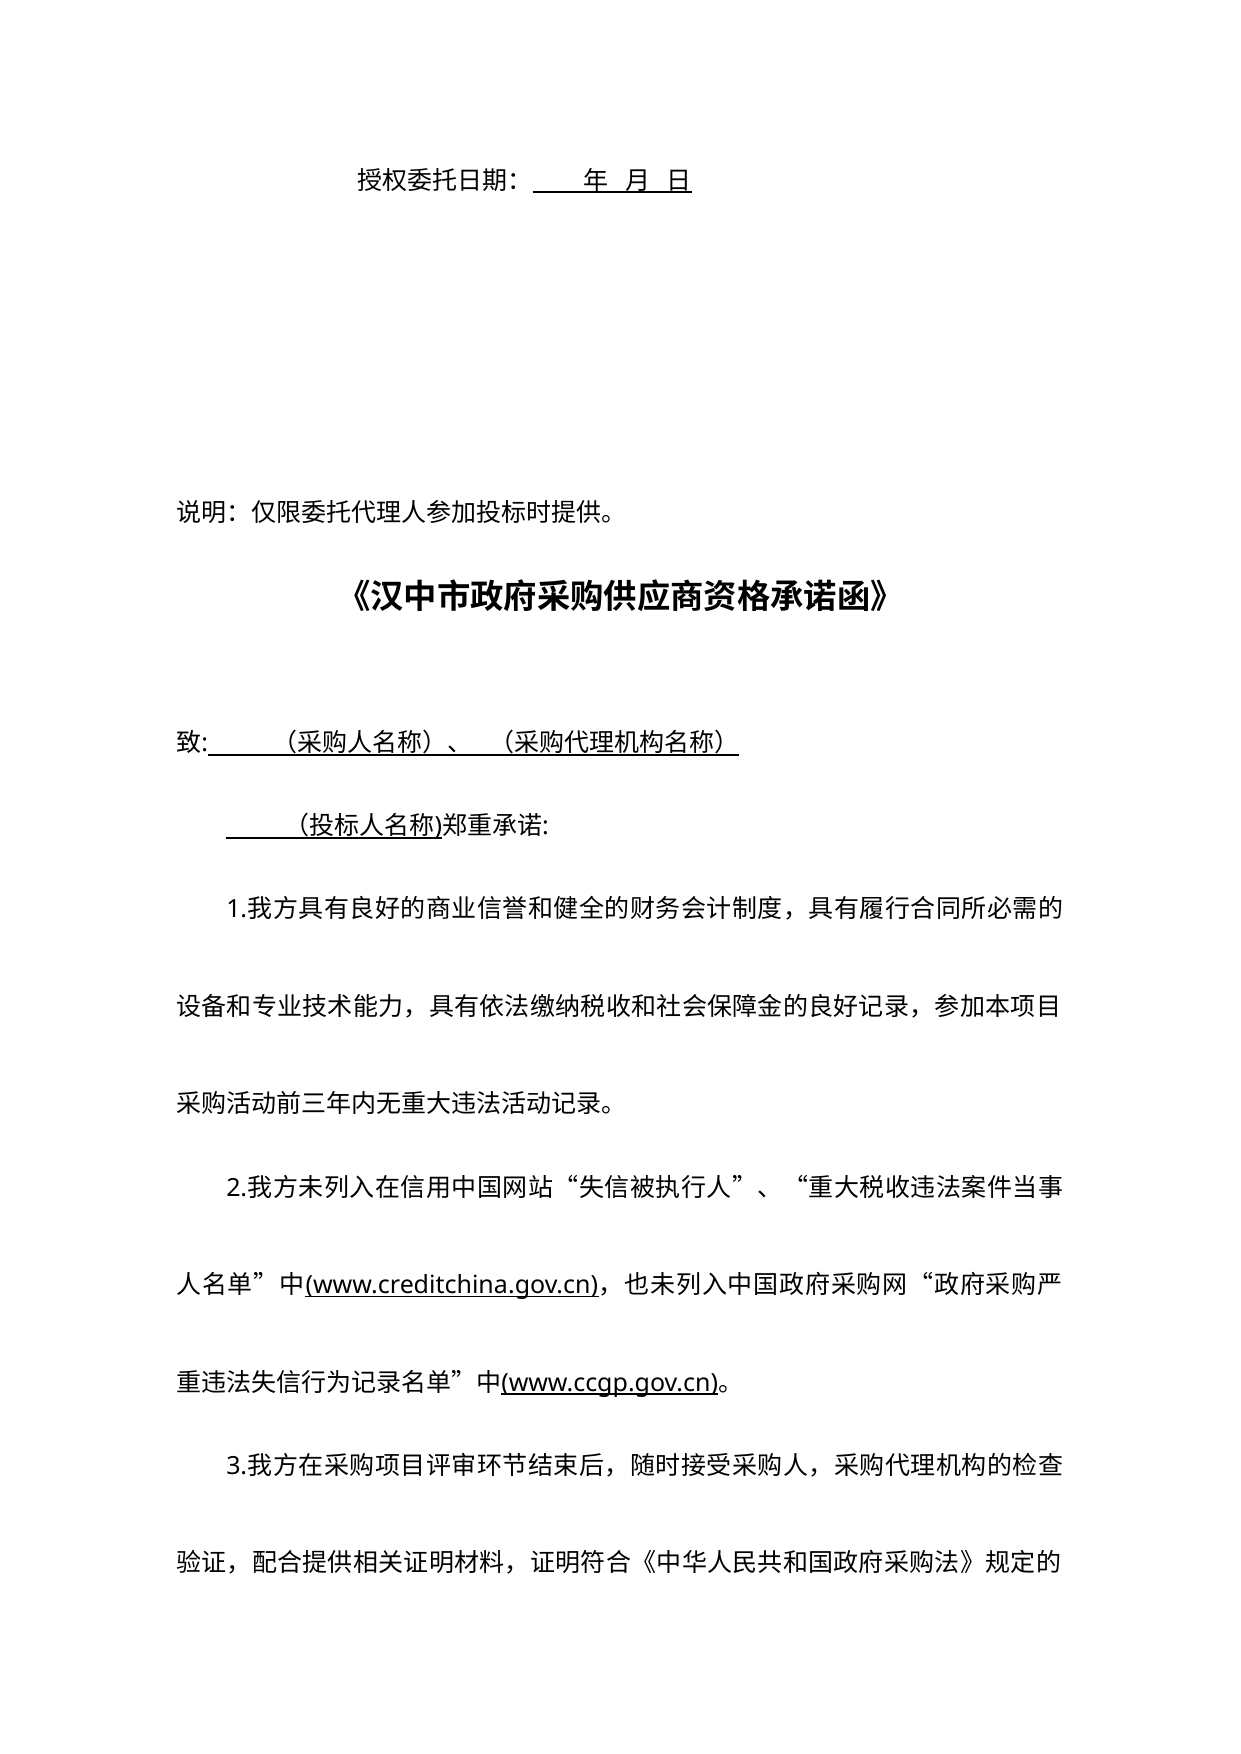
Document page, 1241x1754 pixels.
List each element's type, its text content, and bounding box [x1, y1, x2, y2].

text 2.我方未列入在信用中国网站“失信被执行人”、“重大税收违法案件当事人名单”中(www.creditchina.gov.cn)，也未列入中国政府采购网“政府采购严重违法失信行为记录名单”中(www.ccgp.gov.cn)。 [176, 1153, 1064, 1413]
text 1.我方具有良好的商业信誉和健全的财务会计制度，具有履行合同所必需的设备和专业技术能力，具有依法缴纳税收和社会保障金的良好记录，参加本项目采购活动前三年内无重大违法活动记录。 [176, 874, 1064, 1134]
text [176, 1431, 1064, 1593]
text 说明：仅限委托代理人参加投标时提供。 [176, 478, 1064, 543]
text 致: （采购人名称）、 （采购代理机构名称） [176, 708, 1064, 773]
text （投标人名称)郑重承诺: [176, 791, 1064, 856]
text 授权委托日期： 年 月 日 [176, 146, 1064, 211]
text 《汉中市政府采购供应商资格承诺函》 [176, 561, 1064, 626]
